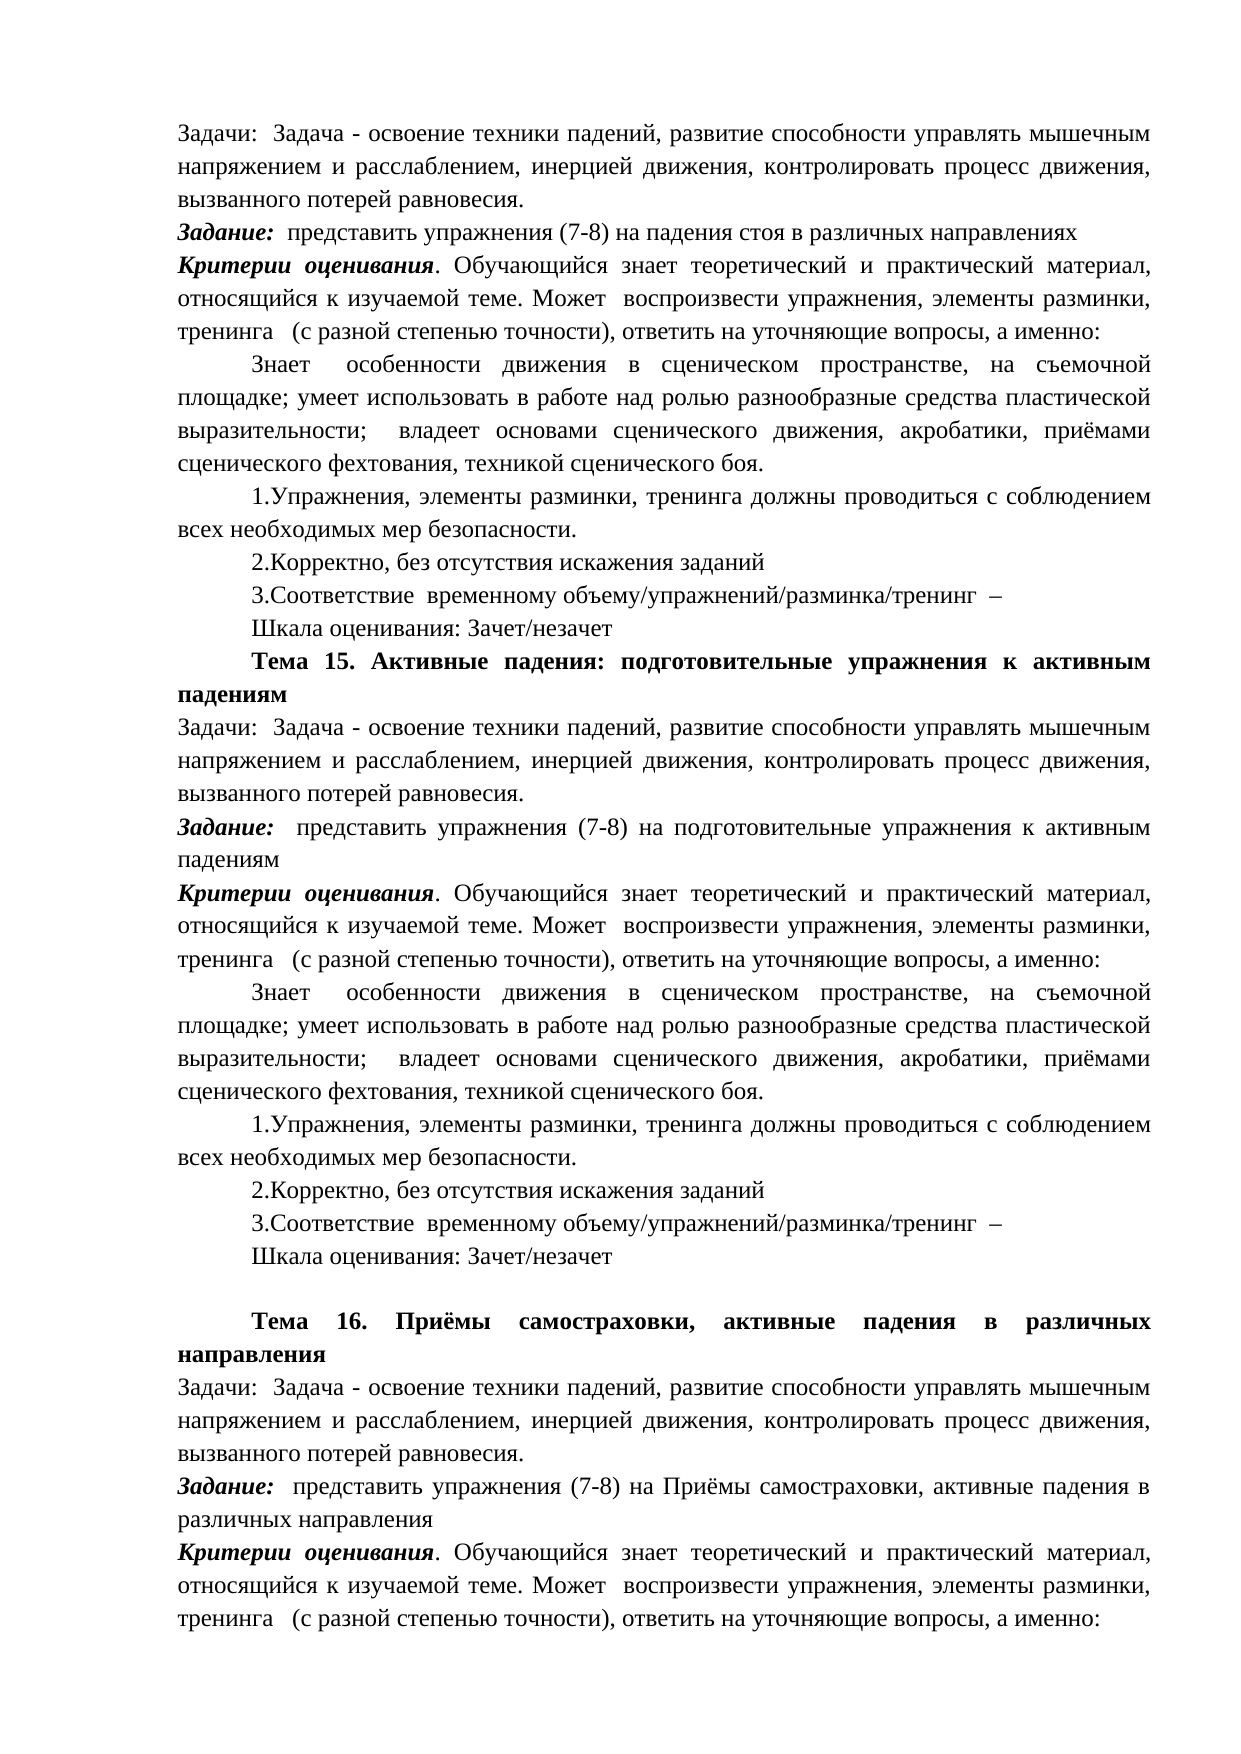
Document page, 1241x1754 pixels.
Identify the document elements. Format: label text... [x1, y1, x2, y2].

text 3.Соответствие временному объему/упражнений/разминка/тренинг – [177, 580, 1152, 609]
text Тема 16. Приёмы самостраховки, активные падения в различных направления [177, 1306, 1152, 1368]
text Задание: представить упражнения (7-8) на падения стоя в различных направлениях [177, 217, 1152, 246]
text 1.Упражнения, элементы разминки, тренинга должны проводиться с соблюдением всех необходимых мер безопасности. [177, 1109, 1152, 1171]
text 1.Упражнения, элементы разминки, тренинга должны проводиться с соблюдением всех необходимых мер безопасности. [177, 481, 1152, 543]
text Задание: представить упражнения (7-8) на подготовительные упражнения к активным падениям [177, 812, 1152, 873]
text 2.Корректно, без отсутствия искажения заданий [177, 547, 1152, 576]
text Шкала оценивания: Зачет/незачет [177, 1241, 1152, 1269]
text Задание: представить упражнения (7-8) на Приёмы самостраховки, активные падения в различных направления [177, 1471, 1152, 1533]
text Шкала оценивания: Зачет/незачет [177, 613, 1152, 642]
text 2.Корректно, без отсутствия искажения заданий [177, 1175, 1152, 1203]
text 3.Соответствие временному объему/упражнений/разминка/тренинг – [177, 1208, 1152, 1237]
text Тема 15. Активные падения: подготовительные упражнения к активным падениям [177, 646, 1152, 708]
